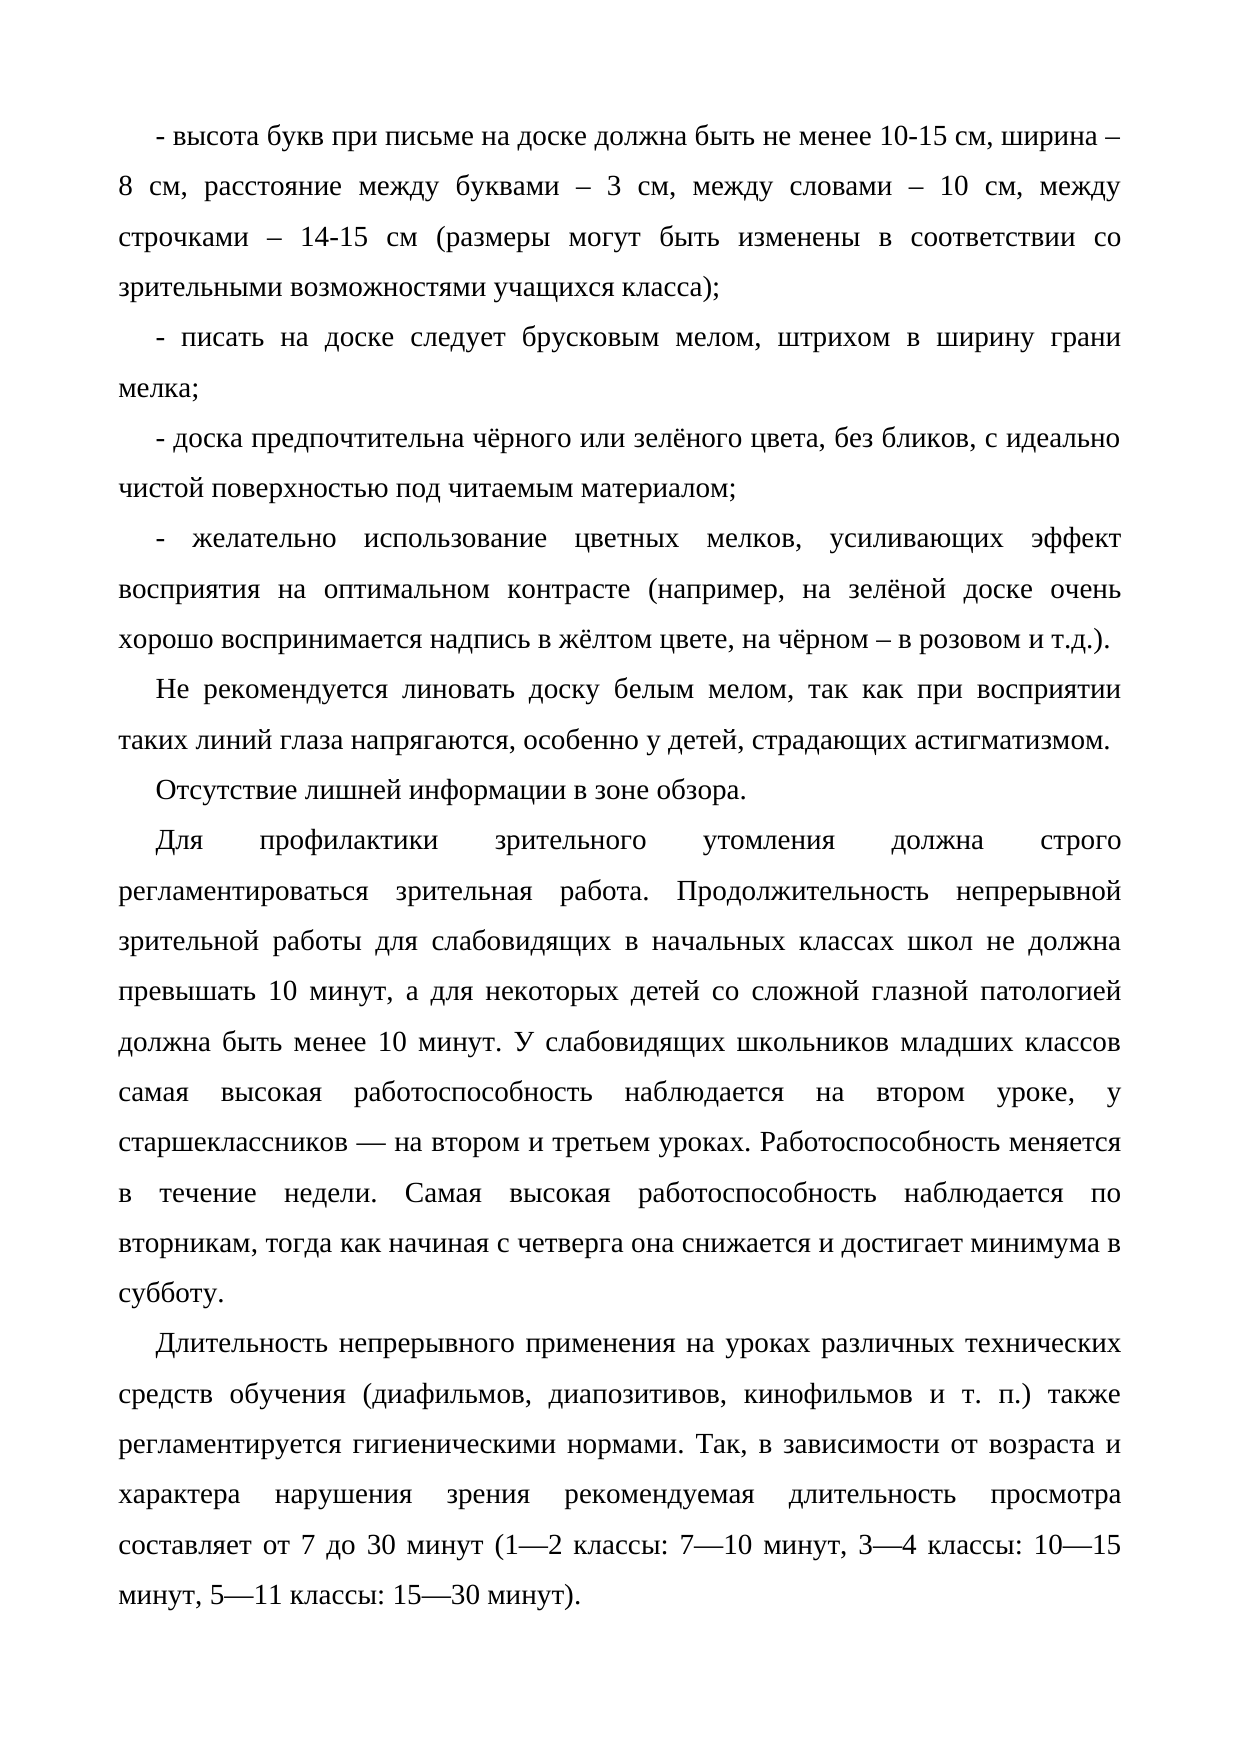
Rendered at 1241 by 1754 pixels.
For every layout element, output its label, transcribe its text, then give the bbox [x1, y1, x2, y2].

text Не рекомендуется линовать доску белым мелом, так как при восприятии таких линий глаза напрягаются, особенно у детей, страдающих астигматизмом. [118, 672, 1122, 755]
text - доска предпочтительна чёрного или зелёного цвета, без бликов, с идеально чистой поверхностью под читаемым материалом; [118, 420, 1122, 504]
text Отсутствие лишней информации в зоне обзора. [118, 772, 1122, 806]
text - желательно использование цветных мелков, усиливающих эффект восприятия на оптимальном контрасте (например, на зелёной доске очень хорошо воспринимается надпись в жёлтом цвете, на чёрном – в розовом и т.д.). [118, 521, 1122, 655]
text Для профилактики зрительного утомления должна строго регламентироваться зрительная работа. Продолжительность непрерывной зрительной работы для слабовидящих в начальных классах школ не должна превышать 10 минут, а для некоторых детей со сложной глазной патологией должна быть менее 10 минут. У слабовидящих школьников младших классов самая высокая работоспособность наблюдается на втором уроке, у старшеклассников — на втором и третьем уроках. Работоспособность меняется в течение недели. Самая высокая работоспособность наблюдается по вторникам, тогда как начиная с четверга она снижается и достигает минимума в субботу. [118, 822, 1122, 1309]
text - писать на доске следует брусковым мелом, штрихом в ширину грани мелка; [118, 319, 1122, 403]
text Длительность непрерывного применения на уроках различных технических средств обучения (диафильмов, диапозитивов, кинофильмов и т. п.) также регламентируется гигиеническими нормами. Так, в зависимости от возраста и характера нарушения зрения рекомендуемая длительность просмотра составляет от 7 до 30 минут (1—2 классы: 7—10 минут, 3—4 классы: 10—15 минут, 5—11 классы: 15—30 минут). [118, 1326, 1122, 1611]
text - высота букв при письме на доске должна быть не менее 10-15 см, ширина – 8 см, расстояние между буквами – 3 см, между словами – 10 см, между строчками – 14-15 см (размеры могут быть изменены в соответствии со зрительными возможностями учащихся класса); [118, 118, 1122, 303]
